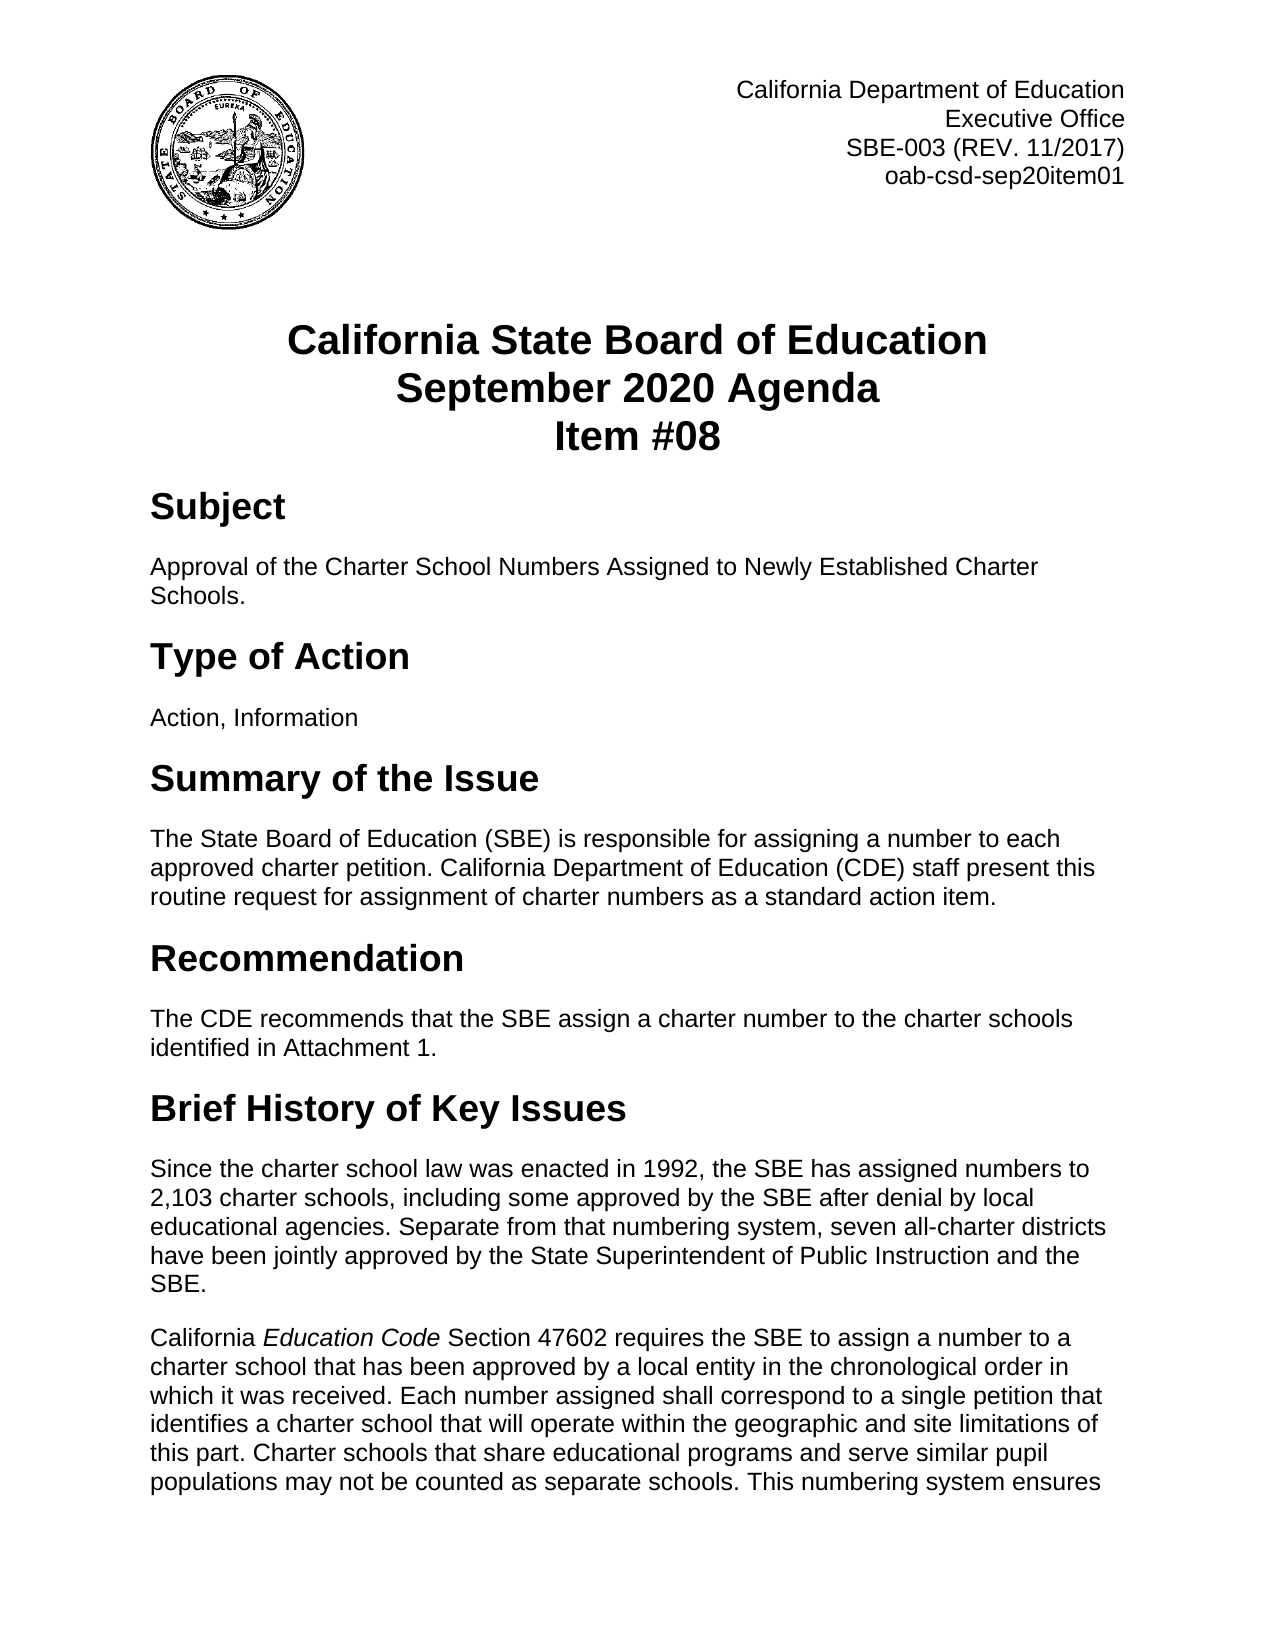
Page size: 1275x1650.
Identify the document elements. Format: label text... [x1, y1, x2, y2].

text Since the charter school law was enacted in 1992, the SBE has assigned numbers to 2,103 charter schools, including some approved by the SBE after denial by local educational agencies. Separate from that numbering system, seven all-charter districts have been jointly approved by the State Superintendent of Public Instruction and the SBE. [150, 1154, 1125, 1298]
subtitle Subject [150, 484, 1125, 527]
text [150, 1323, 1125, 1496]
subtitle Summary of the Issue [150, 756, 1125, 799]
text California Department of Education [675, 75, 1125, 104]
text Approval of the Charter School Numbers Assigned to Newly Established Charter Schools. [150, 552, 1125, 609]
text Executive Office [675, 104, 1125, 132]
subtitle California State Board of Education September 2020 Agenda Item #08 [150, 315, 1125, 459]
subtitle Recommendation [150, 936, 1125, 979]
text The State Board of Education (SBE) is responsible for assigning a number to each approved charter petition. California Department of Education (CDE) staff present this routine request for assignment of charter numbers as a standard action item. [150, 824, 1125, 911]
picture [150, 75, 305, 230]
text oab-csd-sep20item01 [675, 161, 1125, 190]
text SBE-003 (REV. 11/2017) [675, 132, 1125, 161]
subtitle Brief History of Key Issues [150, 1086, 1125, 1129]
text The CDE recommends that the SBE assign a charter number to the charter schools identified in Attachment 1. [150, 1004, 1125, 1061]
text Action, Information [150, 703, 1125, 731]
subtitle Type of Action [150, 634, 1125, 678]
